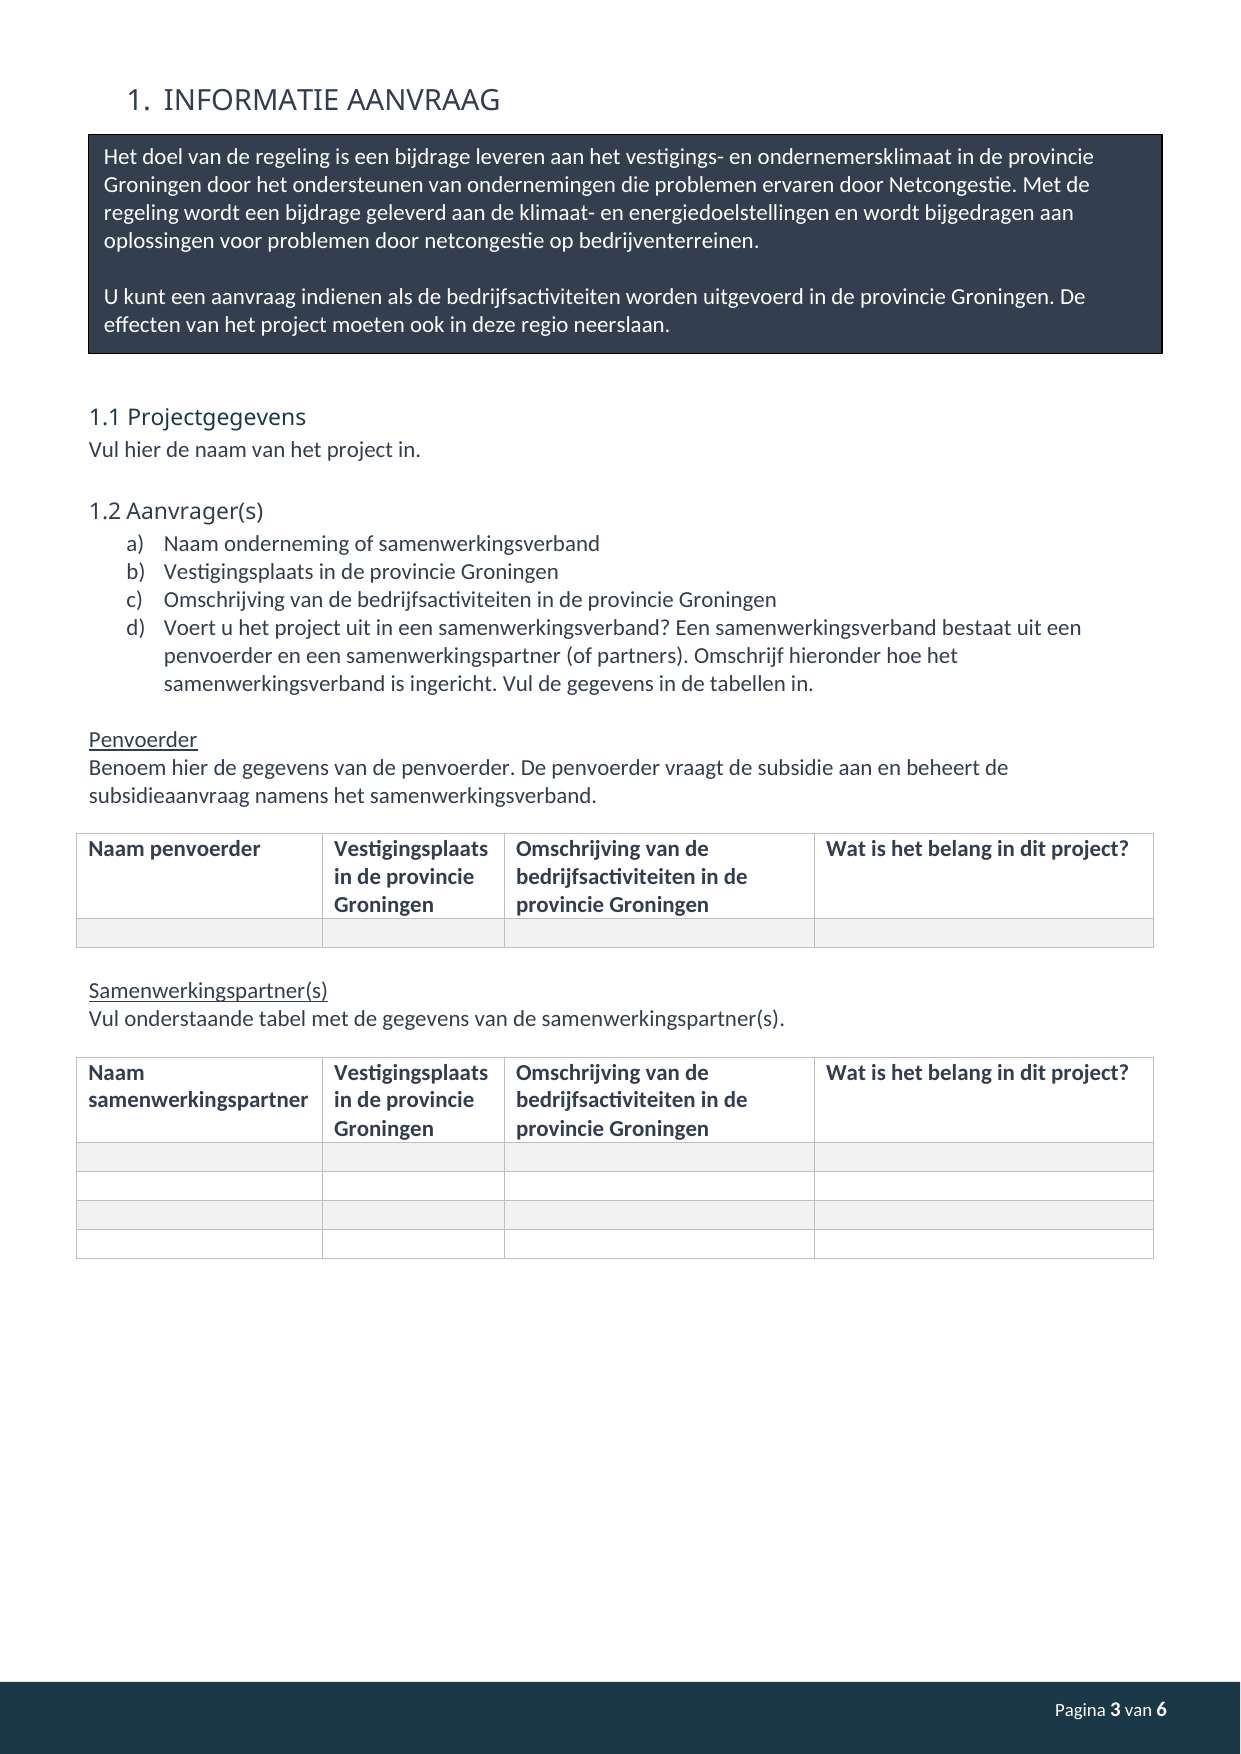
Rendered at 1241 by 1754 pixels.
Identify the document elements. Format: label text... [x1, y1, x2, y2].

table_cell [323, 1201, 504, 1229]
list Voert u het project uit in een samenwerkingsverband? Een samenwerkingsverband bestaat uit een penvoerder en een samenwerkingspartner (of partners). Omschrijf hieronder hoe het samenwerkingsverband is ingericht. Vul de gegevens in de tabellen in. [126, 613, 1167, 697]
table_cell [815, 1143, 1153, 1171]
text Vul onderstaande tabel met de gegevens van de samenwerkingspartner(s). [89, 1004, 1167, 1032]
table_header Omschrijving van de bedrijfsactiviteiten in de provincie Groningen [505, 1058, 814, 1142]
table_cell [505, 1230, 814, 1258]
table_header Naam samenwerkingspartner [77, 1058, 322, 1142]
text Benoem hier de gegevens van de penvoerder. De penvoerder vraagt de subsidie aan en beheert de subsidieaanvraag namens het samenwerkingsverband. [89, 753, 1167, 809]
list Vestigingsplaats in de provincie Groningen [126, 557, 1167, 585]
table_cell [323, 1143, 504, 1171]
table_cell [505, 919, 814, 947]
table_cell [815, 1172, 1153, 1200]
table_header Wat is het belang in dit project? [815, 1058, 1153, 1142]
list Omschrijving van de bedrijfsactiviteiten in de provincie Groningen [126, 585, 1167, 613]
text Vul hier de naam van het project in. [89, 435, 1167, 463]
table_header Naam penvoerder [77, 834, 322, 918]
text Samenwerkingspartner(s) [89, 976, 1167, 1004]
table_header Vestigingsplaats in de provincie Groningen [323, 834, 504, 918]
table_header Omschrijving van de bedrijfsactiviteiten in de provincie Groningen [505, 834, 814, 918]
list Naam onderneming of samenwerkingsverband [126, 529, 1167, 557]
table_header Vestigingsplaats in de provincie Groningen [323, 1058, 504, 1142]
table_cell [505, 1172, 814, 1200]
table_header Wat is het belang in dit project? [815, 834, 1153, 918]
table_cell [505, 1143, 814, 1171]
text Penvoerder [89, 725, 1167, 753]
table_cell [77, 1230, 322, 1258]
table_cell [77, 1143, 322, 1171]
subtitle 1.1 Projectgegevens [89, 401, 1167, 432]
table_cell [815, 1230, 1153, 1258]
table_cell [77, 1172, 322, 1200]
table_cell [77, 1201, 322, 1229]
table_cell [323, 1230, 504, 1258]
table_cell [815, 919, 1153, 947]
table_cell [505, 1201, 814, 1229]
table_cell [323, 919, 504, 947]
table_cell [323, 1172, 504, 1200]
table_cell [815, 1201, 1153, 1229]
subtitle Aanvrager(s) [89, 495, 1167, 526]
subtitle Informatie aanvraag [126, 79, 1167, 119]
table_cell [77, 919, 322, 947]
